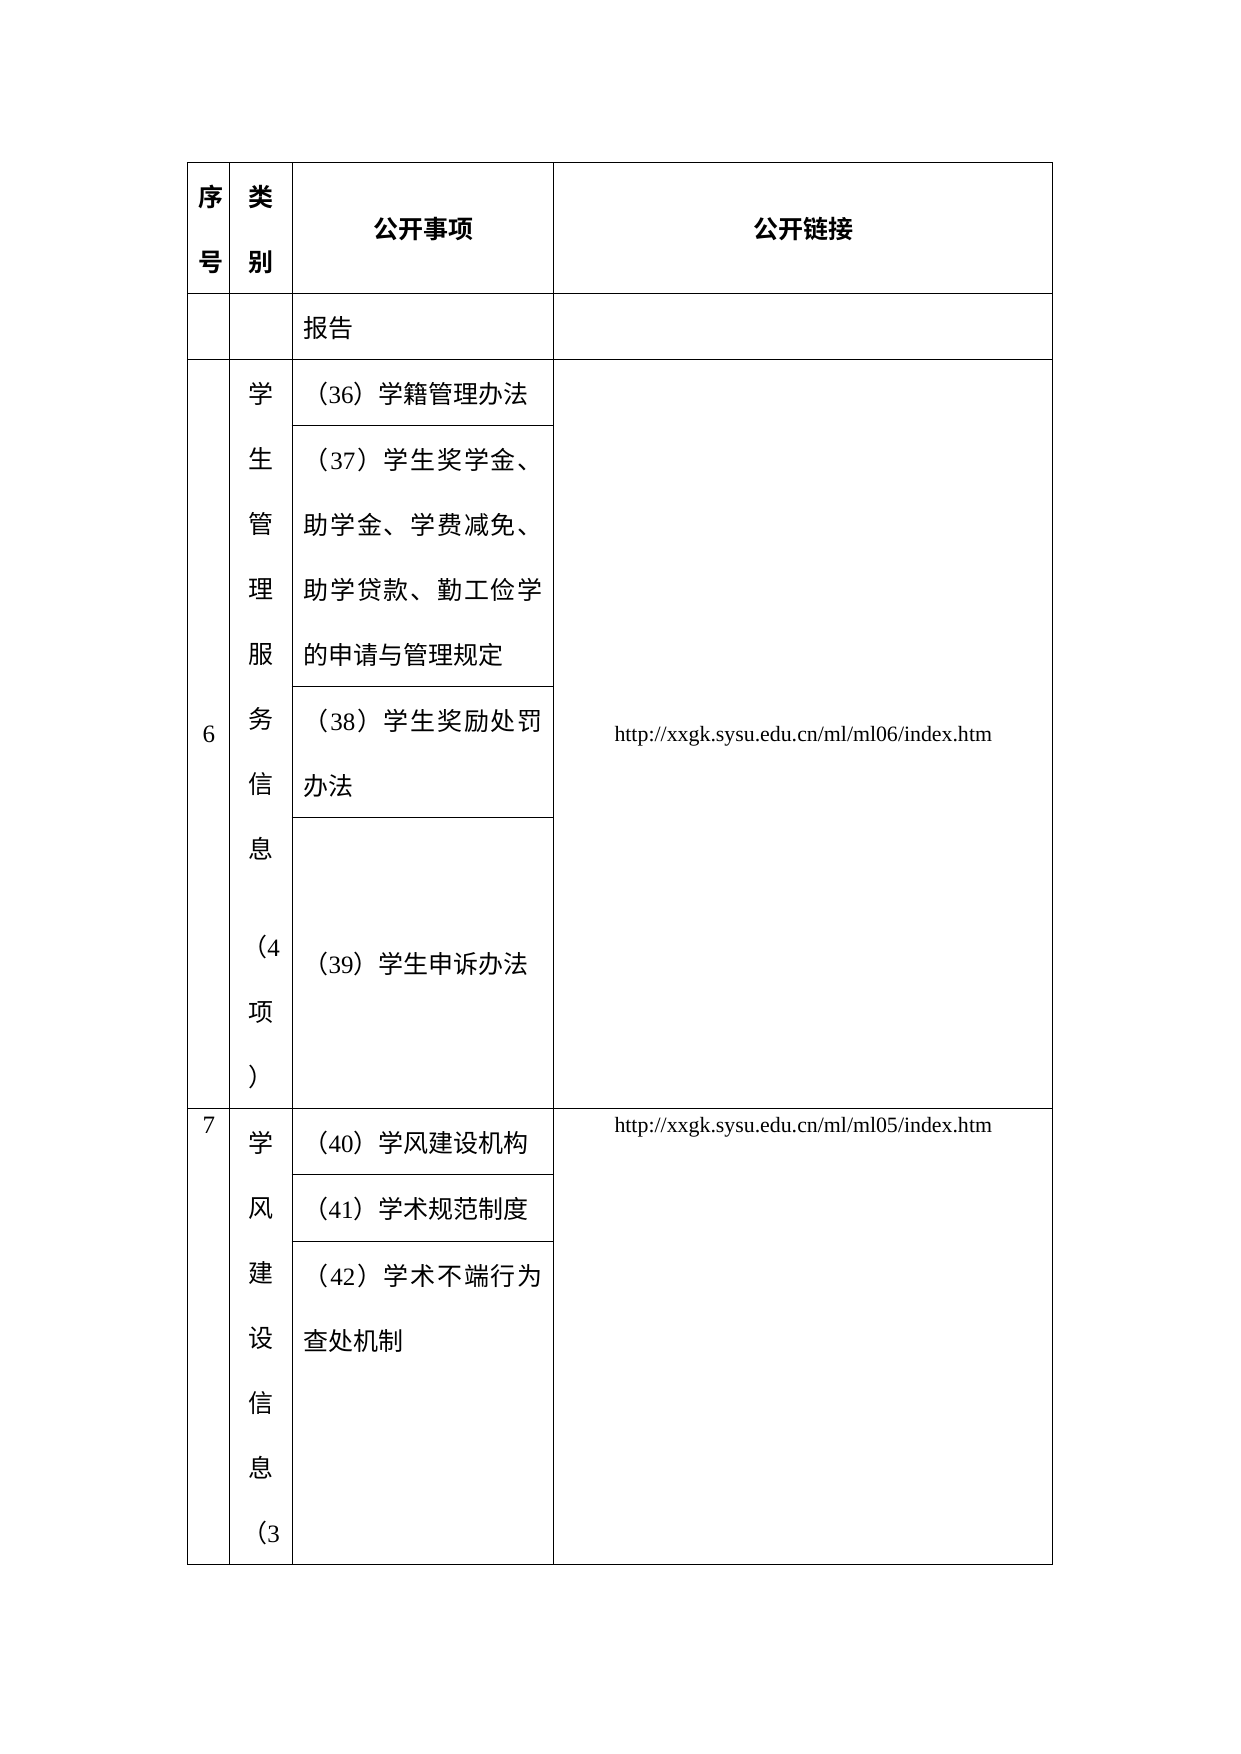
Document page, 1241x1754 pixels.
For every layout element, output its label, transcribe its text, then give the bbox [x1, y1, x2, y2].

table_cell （38）学生奖励处罚办法 [293, 687, 553, 817]
table_header 公开事项 [293, 163, 553, 293]
table_cell （42）学术不端行为查处机制 [293, 1242, 553, 1564]
table_header 序号 [188, 163, 229, 293]
table_cell 6 [188, 360, 229, 1108]
table_cell 学风建设信息 （3项） [230, 1109, 292, 1564]
table_cell （39）学生申诉办法 [293, 818, 553, 1108]
table_cell http://xxgk.sysu.edu.cn/ml/ml05/index.htm [554, 1109, 1052, 1564]
table_cell （37）学生奖学金、助学金、学费减免、助学贷款、勤工俭学的申请与管理规定 [293, 426, 553, 686]
table_cell 学生管理服务信息 （4项） [230, 360, 292, 1108]
table_header 类 别 [230, 163, 292, 293]
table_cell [554, 294, 1052, 359]
table_cell （40）学风建设机构 [293, 1109, 553, 1174]
table_cell 7 [188, 1109, 229, 1564]
table_header 公开链接 [554, 163, 1052, 293]
table_cell http://xxgk.sysu.edu.cn/ml/ml06/index.htm [554, 360, 1052, 1108]
table_cell （41）学术规范制度 [293, 1175, 553, 1241]
table_cell （36）学籍管理办法 [293, 360, 553, 425]
table_cell （35）本科教学质量报告 [293, 294, 553, 359]
